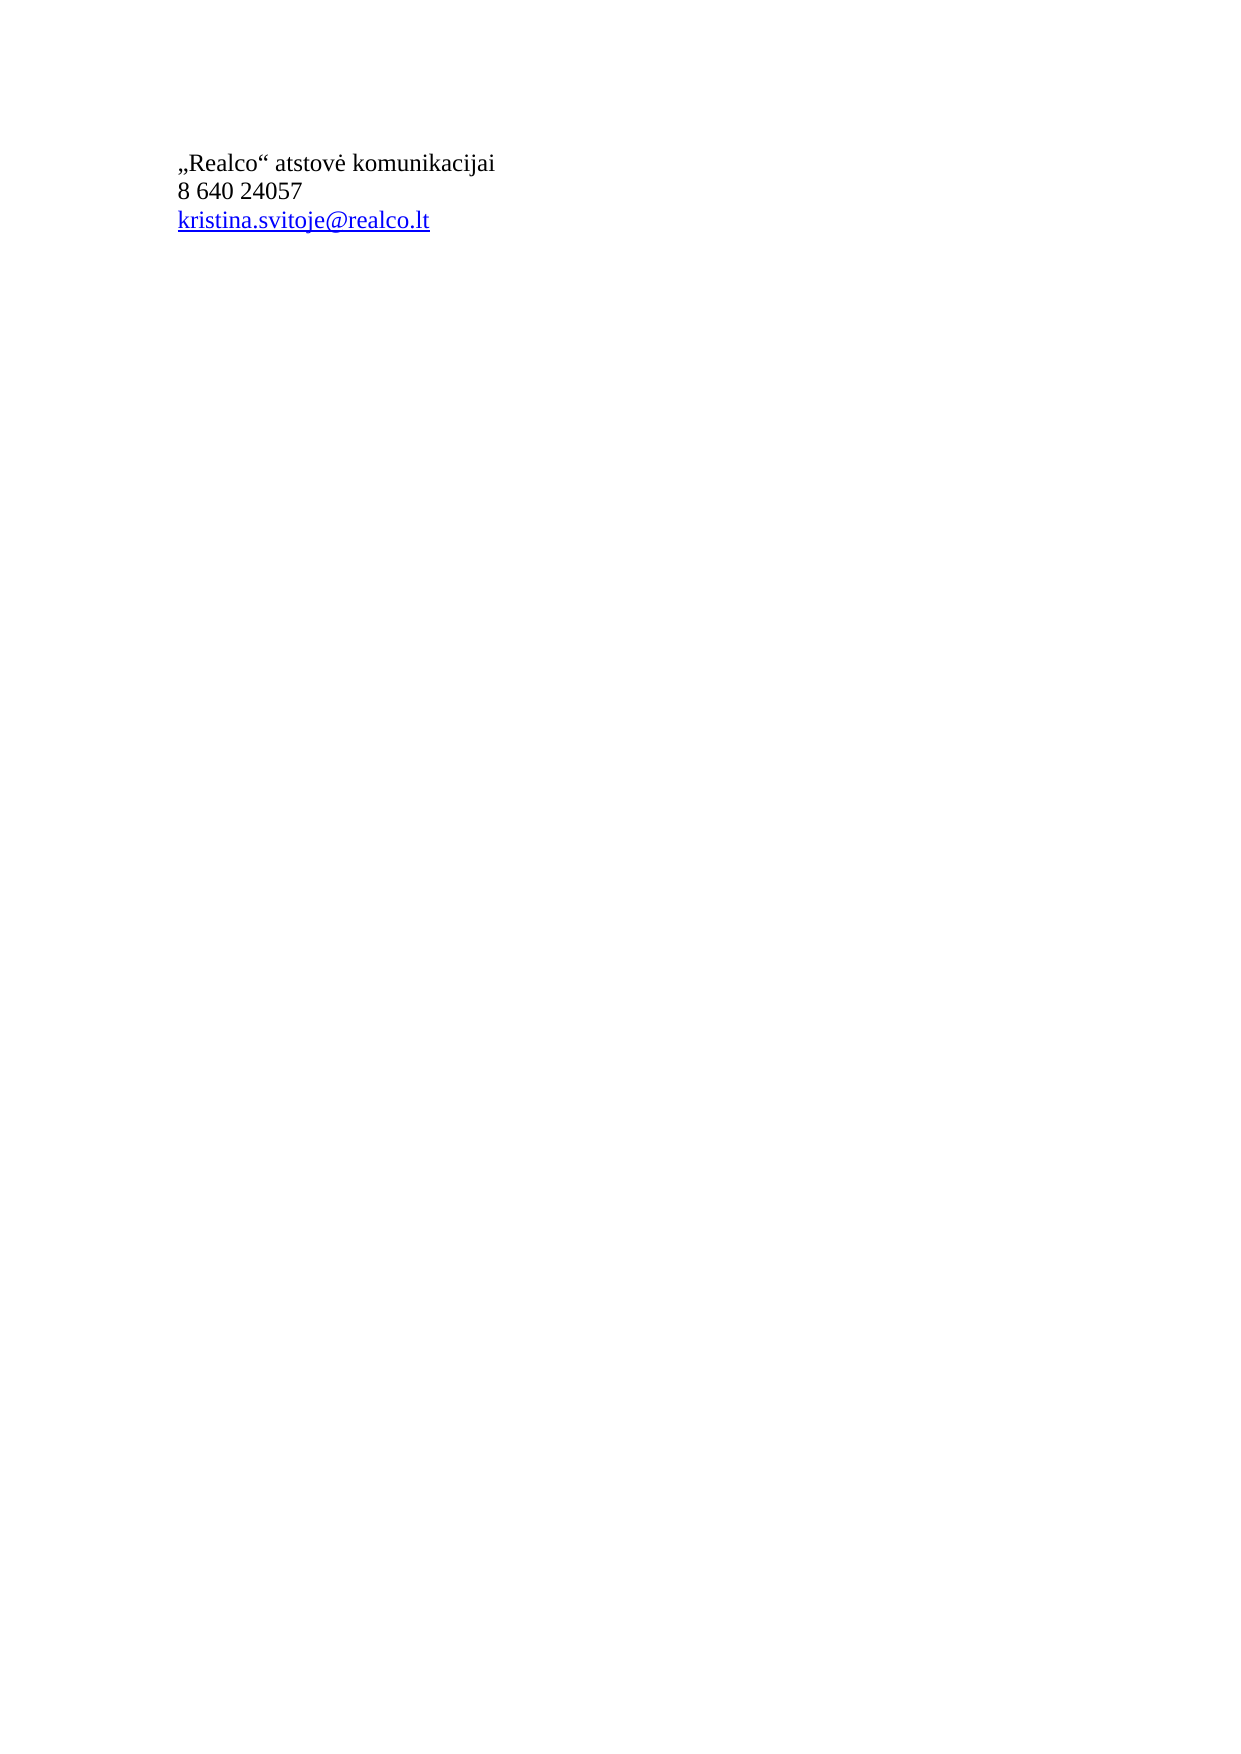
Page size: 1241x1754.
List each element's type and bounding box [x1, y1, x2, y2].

text [177, 148, 1122, 234]
